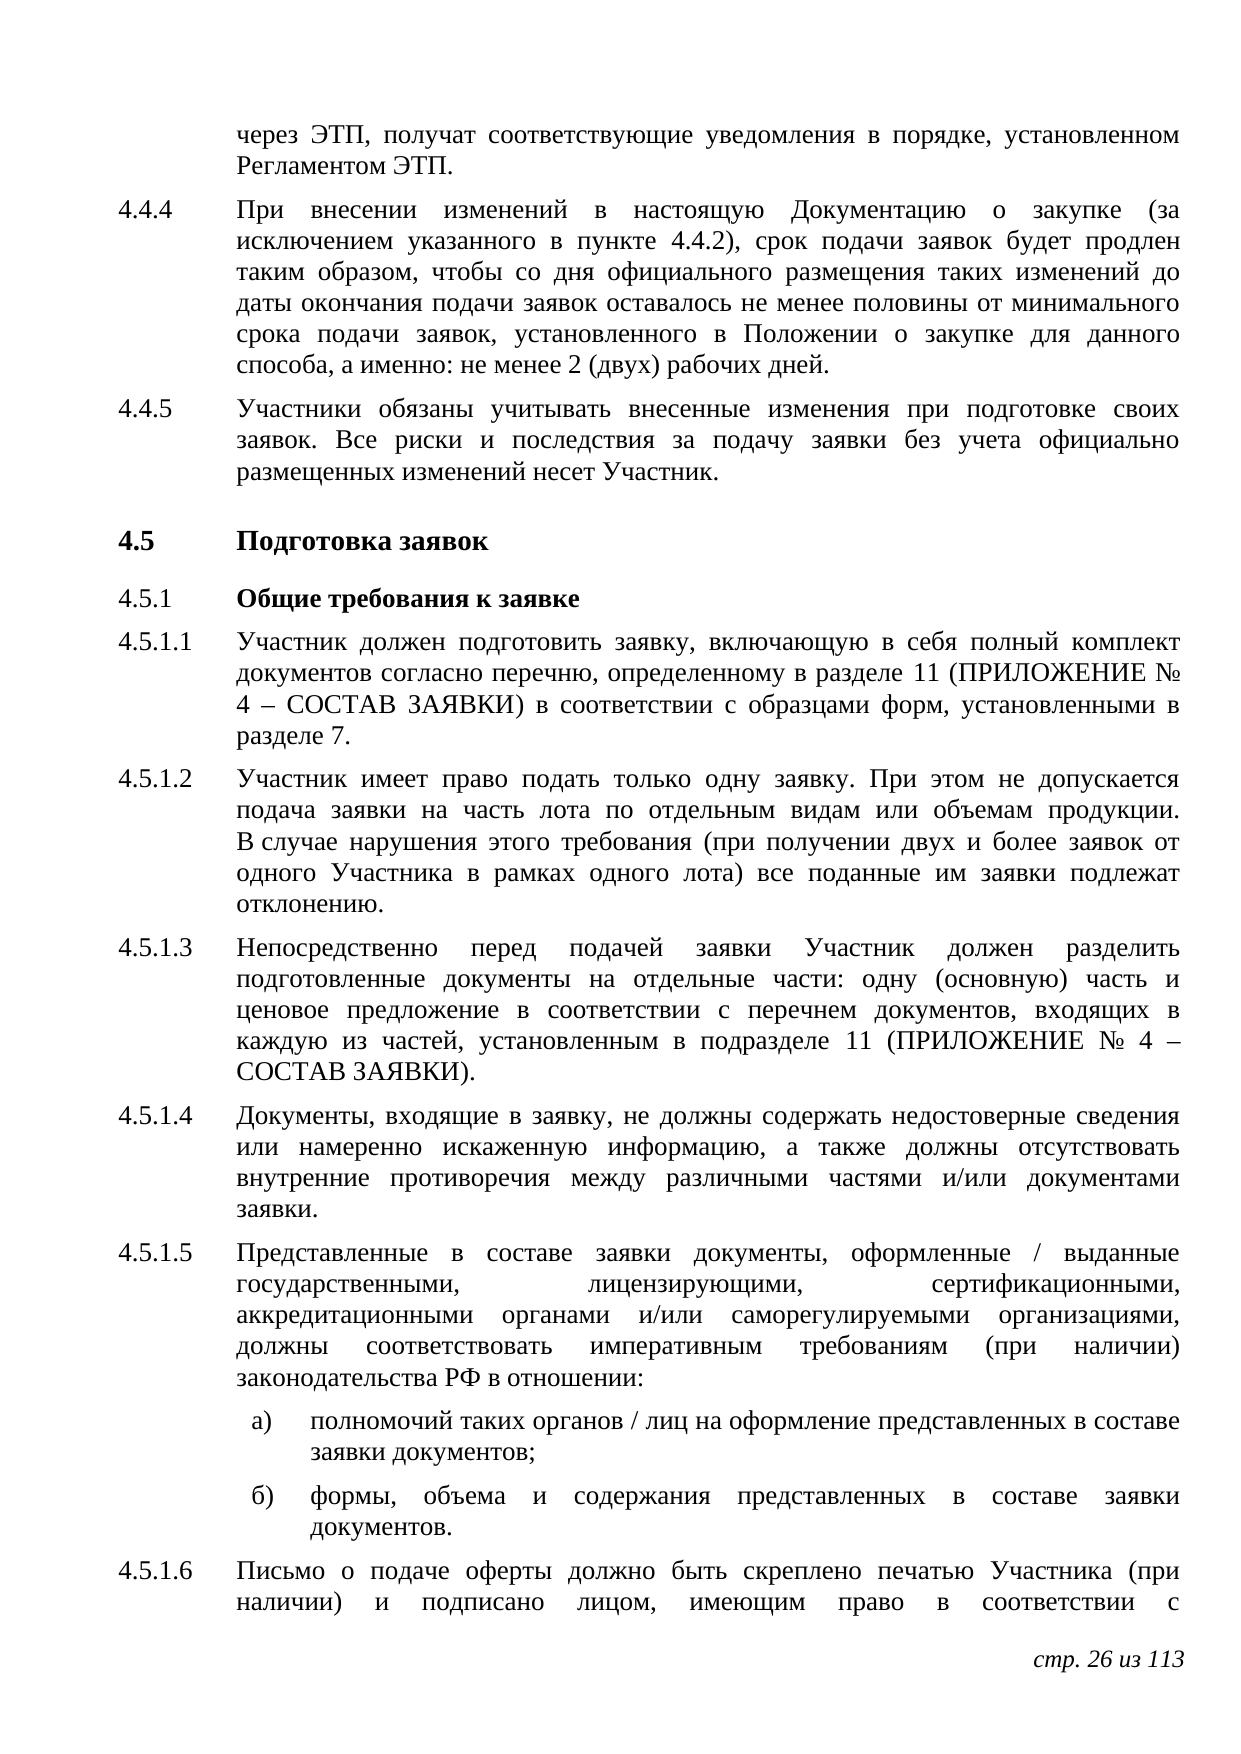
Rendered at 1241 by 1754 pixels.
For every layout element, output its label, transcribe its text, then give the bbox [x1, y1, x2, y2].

text Участники обязаны учитывать внесенные изменения при подготовке своих заявок. Все риски и последствия за подачу заявки без учета официально размещенных изменений несет Участник. [118, 392, 1181, 486]
list Участник должен подготовить заявку, включающую в себя полный комплект документов согласно перечню, определенному в разделе 11 (ПРИЛОЖЕНИЕ № 4 – СОСТАВ ЗАЯВКИ) в соответствии с образцами форм, установленными в разделе 7. [118, 625, 1181, 750]
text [118, 118, 1181, 180]
list полномочий таких органов / лиц на оформление представленных в составе заявки документов; [251, 1404, 1181, 1467]
list формы, объема и содержания представленных в составе заявки документов. [251, 1479, 1181, 1541]
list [118, 1554, 1181, 1616]
text Документы, входящие в заявку, не должны содержать недостоверные сведения или намеренно искаженную информацию, а также должны отсутствовать внутренние противоречия между различными частями и/или документами заявки. [118, 1099, 1181, 1223]
text Общие требования к заявке [118, 582, 1181, 613]
text При внесении изменений в настоящую Документацию о закупке (за исключением указанного в пункте 4.4.2), срок подачи заявок будет продлен таким образом, чтобы со дня официального размещения таких изменений до даты окончания подачи заявок оставалось не менее половины от минимального срока подачи заявок, установленного в Положении о закупке для данного способа, а именно: не менее 2 (двух) рабочих дней. [118, 193, 1181, 380]
subtitle Подготовка заявок [118, 523, 1181, 557]
text Представленные в составе заявки документы, оформленные / выданные государственными, лицензирующими, сертификационными, аккредитационными органами и/или саморегулируемыми организациями, должны соответствовать императивным требованиям (при наличии) законодательства РФ в отношении: [118, 1236, 1181, 1392]
list Непосредственно перед подачей заявки Участник должен разделить подготовленные документы на отдельные части: одну (основную) часть и ценовое предложение в соответствии с перечнем документов, входящих в каждую из частей, установленным в подразделе 11 (ПРИЛОЖЕНИЕ № 4 – СОСТАВ ЗАЯВКИ). [118, 931, 1181, 1086]
list Участник имеет право подать только одну заявку. При этом не допускается подача заявки на часть лота по отдельным видам или объемам продукции. В случае нарушения этого требования (при получении двух и более заявок от одного Участника в рамках одного лота) все поданные им заявки подлежат отклонению. [118, 762, 1181, 918]
